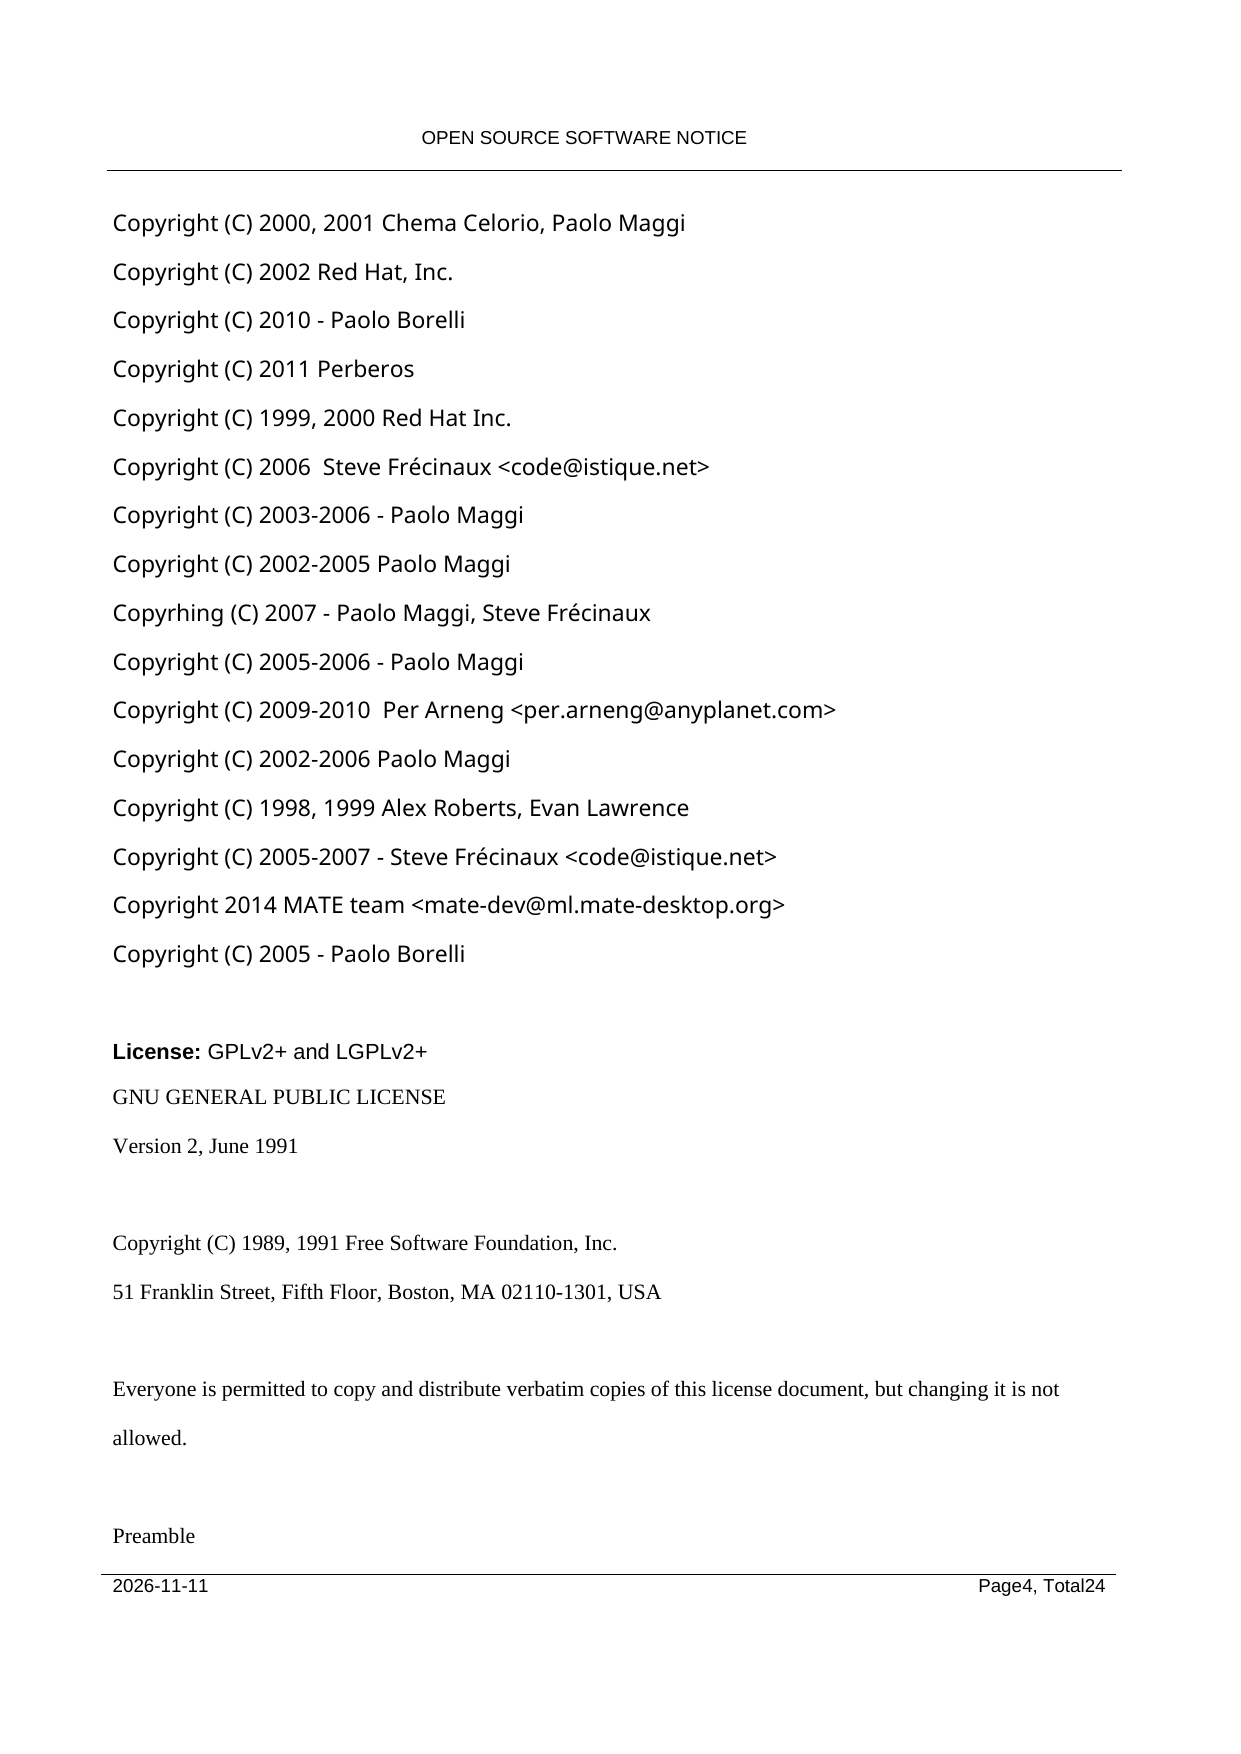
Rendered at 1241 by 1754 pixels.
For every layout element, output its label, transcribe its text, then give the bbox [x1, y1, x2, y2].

text License: GPLv2+ and LGPLv2+ [112, 1035, 1128, 1068]
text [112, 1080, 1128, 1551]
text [112, 206, 1128, 1019]
